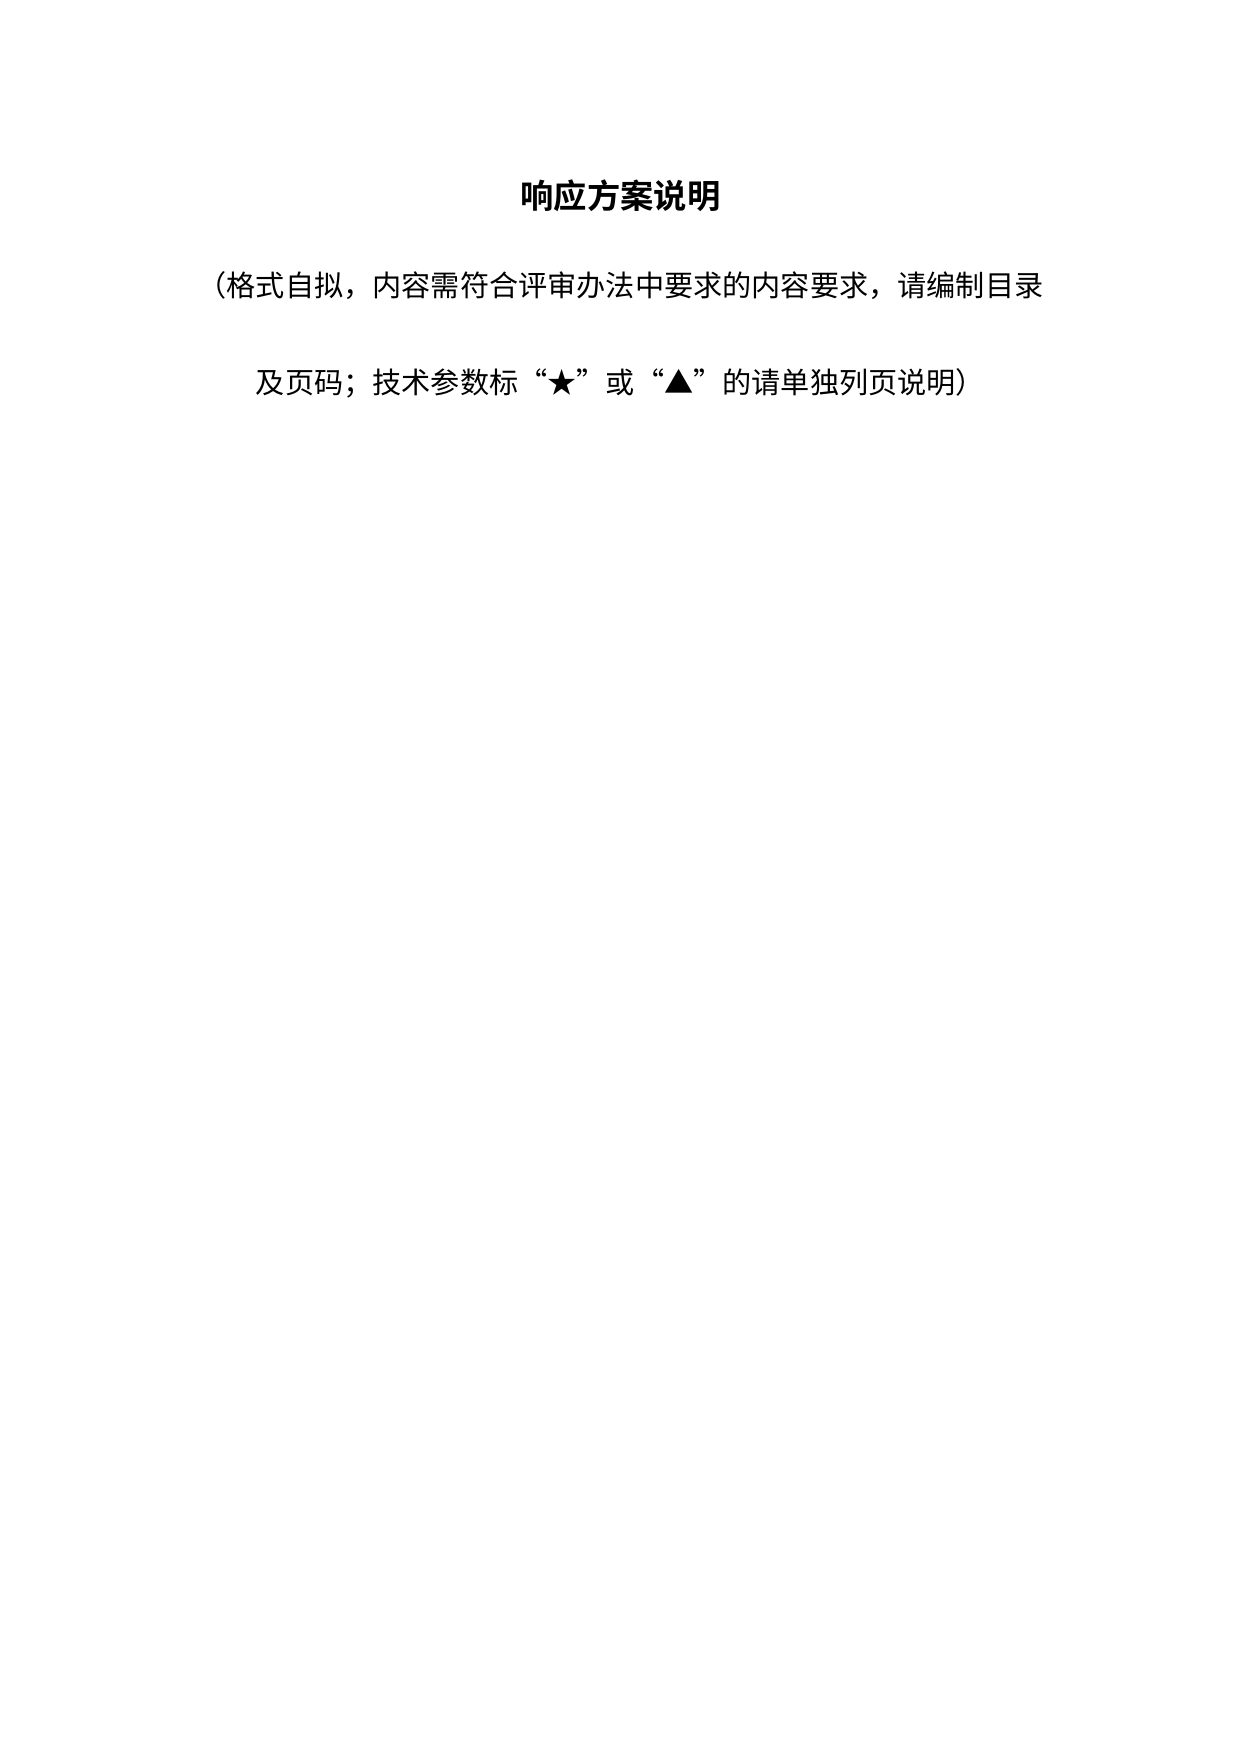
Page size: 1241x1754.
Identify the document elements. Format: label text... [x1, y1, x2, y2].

text 响应方案说明 [187, 162, 1053, 227]
text （格式自拟，内容需符合评审办法中要求的内容要求，请编制目录及页码；技术参数标“★”或“▲”的请单独列页说明） [187, 251, 1053, 413]
